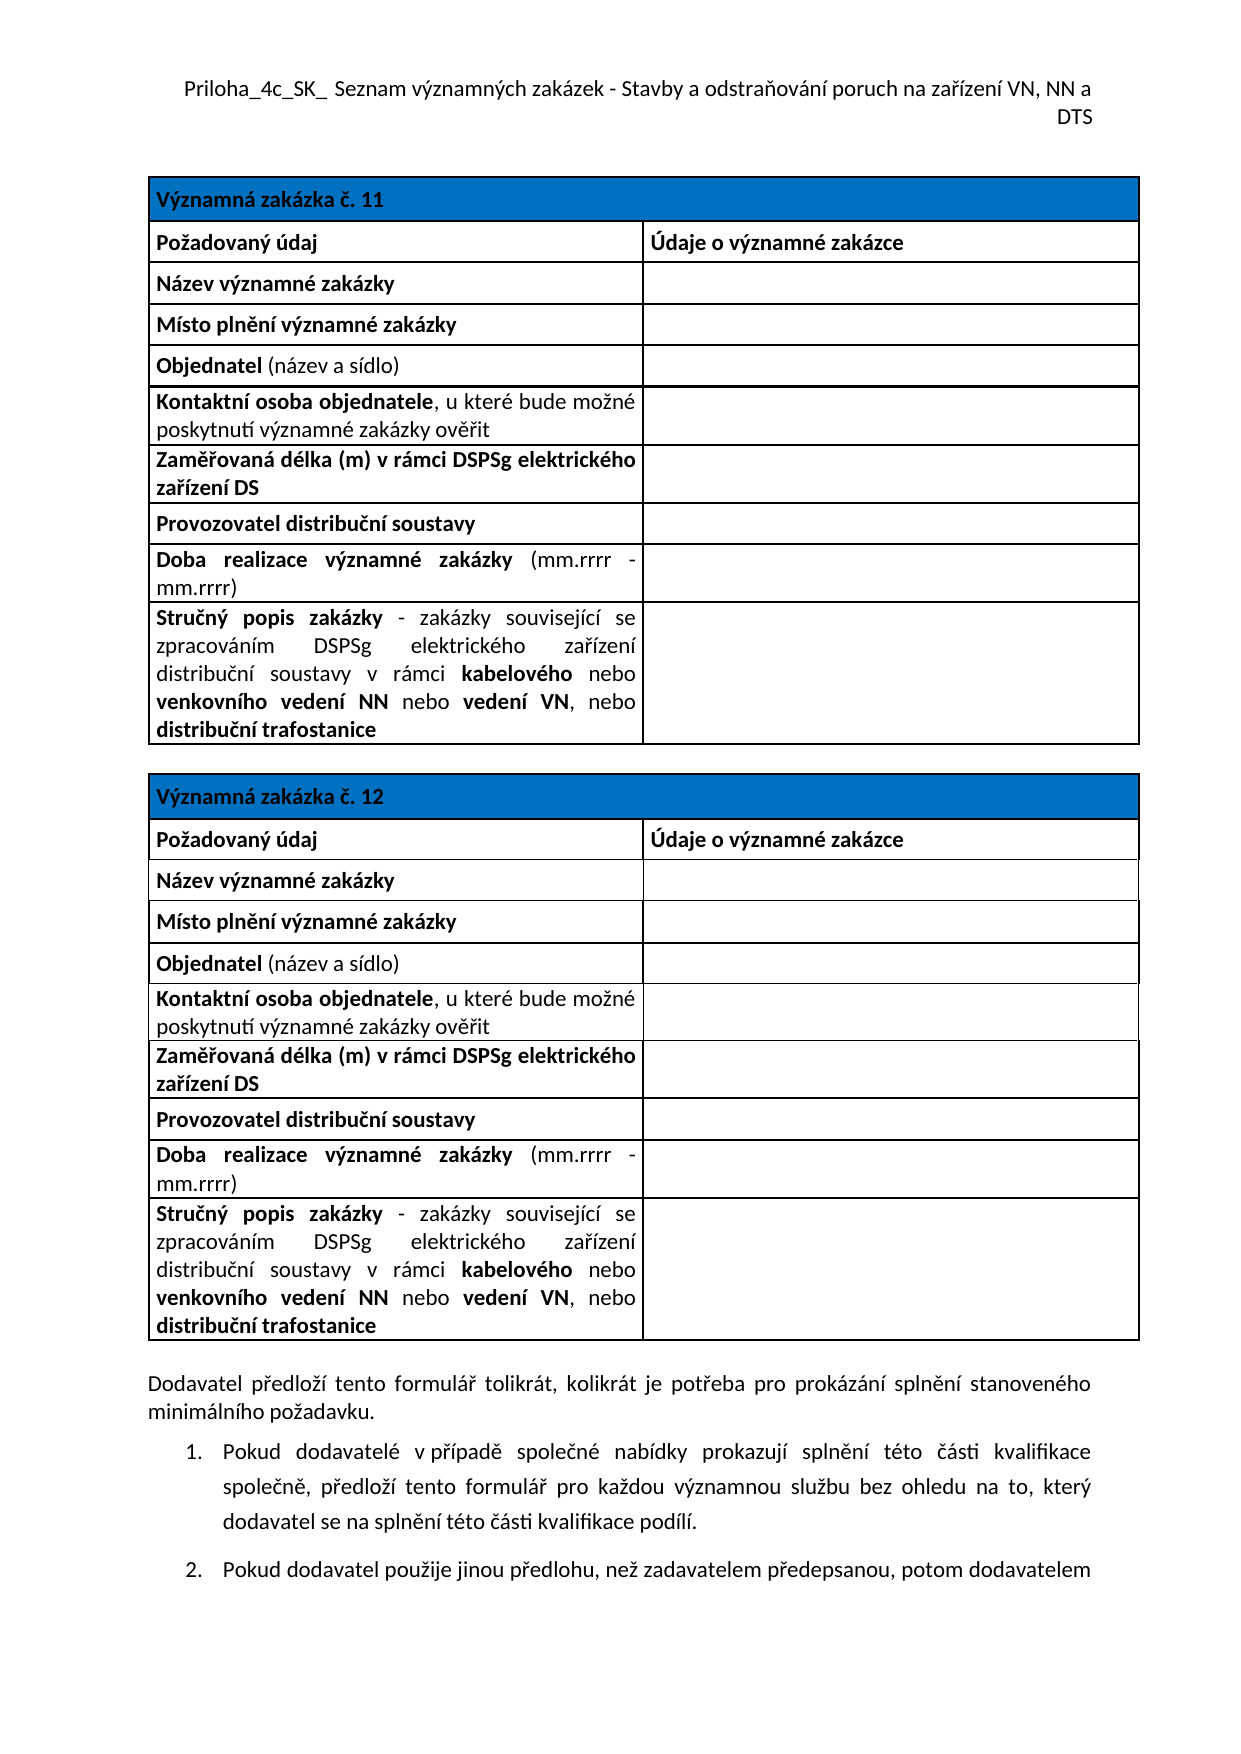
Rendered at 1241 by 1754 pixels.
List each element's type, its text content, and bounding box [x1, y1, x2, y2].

table_cell Požadovaný údaj [150, 820, 642, 859]
table_cell Doba realizace významné zakázky (mm.rrrr - mm.rrrr) [150, 545, 642, 601]
table_cell [644, 1141, 1138, 1197]
table_cell [644, 1040, 1138, 1097]
table_cell Údaje o významné zakázce [644, 820, 1138, 859]
table_cell Místo plnění významné zakázky [150, 901, 642, 942]
table_cell [644, 1099, 1138, 1138]
table_cell Místo plnění významné zakázky [150, 305, 642, 344]
table_cell Kontaktní osoba objednatele, u které bude možné poskytnutí významné zakázky ověřit [149, 984, 643, 1040]
table_cell [644, 603, 1138, 743]
text Dodavatel předloží tento formulář tolikrát, kolikrát je potřeba pro prokázání splnění stanoveného minimálního požadavku. [148, 1369, 1093, 1425]
table_cell [644, 900, 1138, 942]
table_cell [644, 346, 1138, 385]
table_cell Stručný popis zakázky - zakázky související se zpracováním DSPSg elektrického zařízení distribuční soustavy v rámci kabelového nebo venkovního vedení NN nebo vedení VN, nebo distribuční trafostanice [150, 603, 642, 743]
table_cell Stručný popis zakázky - zakázky související se zpracováním DSPSg elektrického zařízení distribuční soustavy v rámci kabelového nebo venkovního vedení NN nebo vedení VN, nebo distribuční trafostanice [150, 1199, 642, 1339]
list Pokud dodavatelé v případě společné nabídky prokazují splnění této části kvalifikace společně, předloží tento formulář pro každou významnou službu bez ohledu na to, který dodavatel se na splnění této části kvalifikace podílí. [185, 1437, 1093, 1536]
table_cell Údaje o významné zakázce [644, 222, 1138, 261]
table_cell [644, 446, 1138, 502]
table_cell Požadovaný údaj [150, 222, 642, 261]
table_cell Objednatel (název a sídlo) [150, 944, 642, 983]
table_cell [644, 388, 1138, 443]
table_cell [644, 504, 1138, 543]
table_cell [644, 859, 1138, 900]
table_cell [644, 545, 1138, 601]
table_cell Objednatel (název a sídlo) [150, 346, 642, 385]
table_cell [644, 983, 1138, 1040]
table_cell Zaměřovaná délka (m) v rámci DSPSg elektrického zařízení DS [150, 1041, 642, 1097]
table_header Významná zakázka č. 11 [150, 178, 1138, 220]
table_header Významná zakázka č. 12 [150, 775, 1138, 818]
table_cell [644, 263, 1138, 303]
table_cell [644, 305, 1138, 344]
table_cell Zaměřovaná délka (m) v rámci DSPSg elektrického zařízení DS [150, 446, 642, 502]
table_cell Provozovatel distribuční soustavy [150, 1099, 642, 1138]
table_cell Název významné zakázky [149, 860, 643, 900]
table_cell Doba realizace významné zakázky (mm.rrrr - mm.rrrr) [150, 1141, 642, 1197]
table_cell [644, 1199, 1138, 1339]
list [185, 1555, 1093, 1583]
table_cell [644, 944, 1138, 983]
table_cell Název významné zakázky [150, 263, 642, 303]
table_cell Kontaktní osoba objednatele, u které bude možné poskytnutí významné zakázky ověřit [150, 388, 642, 443]
table_cell Provozovatel distribuční soustavy [150, 504, 642, 543]
